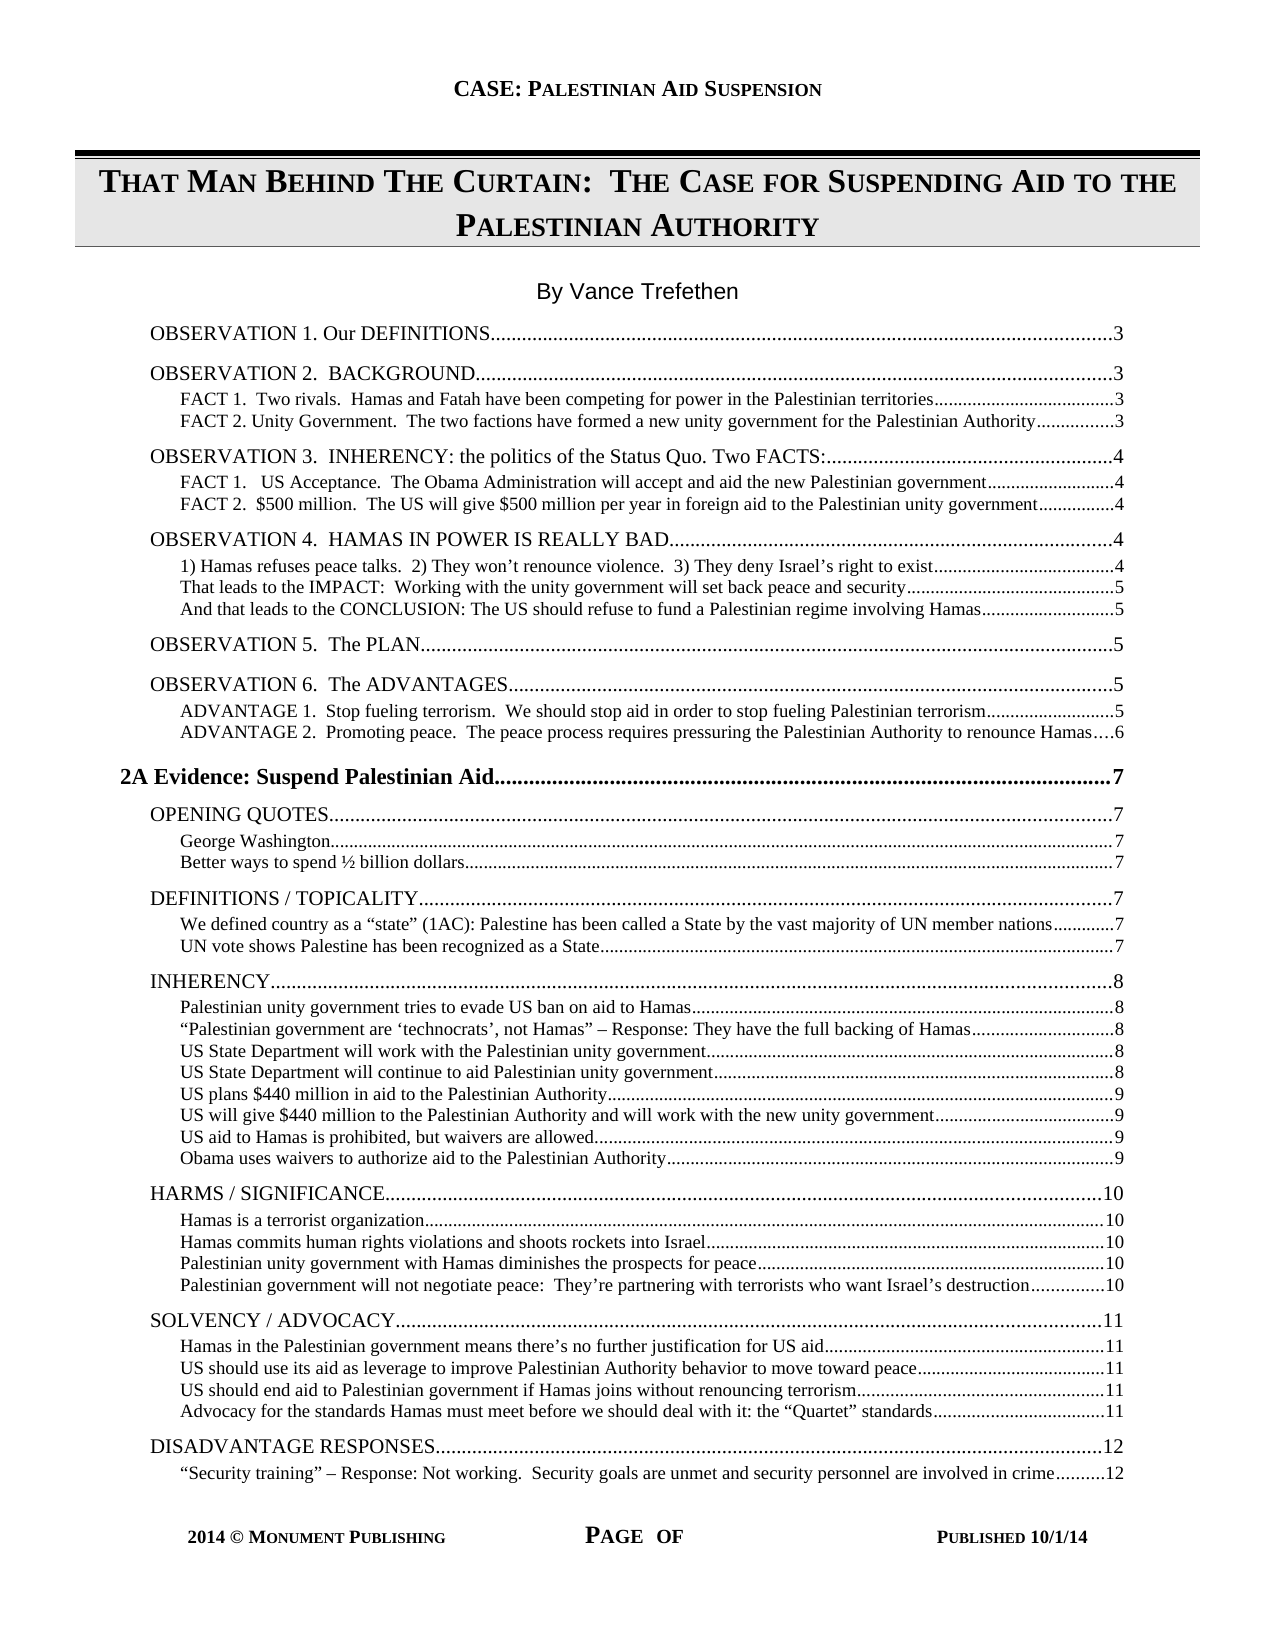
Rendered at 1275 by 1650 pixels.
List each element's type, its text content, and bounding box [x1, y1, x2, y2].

text DISADVANTAGE RESPONSES 12 [150, 1434, 1125, 1458]
text OBSERVATION 6. The ADVANTAGES 5 [150, 672, 1125, 696]
text 1) Hamas refuses peace talks. 2) They won’t renounce violence. 3) They deny Israel’s right to exist 4 [180, 554, 1125, 576]
text US State Department will work with the Palestinian unity government 8 [180, 1039, 1125, 1061]
text By Vance Trefethen [150, 278, 1125, 304]
text OBSERVATION 5. The PLAN 5 [150, 632, 1125, 656]
text Better ways to spend ½ billion dollars 7 [180, 851, 1125, 873]
text OBSERVATION 4. HAMAS IN POWER IS REALLY BAD. 4 [150, 527, 1125, 551]
text OPENING QUOTES 7 [150, 802, 1125, 826]
title That Man Behind The Curtain: The Case for Suspending Aid to the Palestinian Authority [75, 159, 1200, 246]
text UN vote shows Palestine has been recognized as a State 7 [180, 935, 1125, 956]
text FACT 2. $500 million. The US will give $500 million per year in foreign aid to the Palestinian unity government 4 [180, 493, 1125, 514]
text Palestinian unity government with Hamas diminishes the prospects for peace 10 [180, 1252, 1125, 1274]
text Obama uses waivers to authorize aid to the Palestinian Authority 9 [667, 1147, 1125, 1169]
text US aid to Hamas is prohibited, but waivers are allowed. 9 [180, 1126, 1125, 1147]
text FACT 1. US Acceptance. The Obama Administration will accept and aid the new Palestinian government 4 [180, 471, 1125, 493]
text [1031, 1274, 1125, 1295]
text US should end aid to Palestinian government if Hamas joins without renouncing terrorism 11 [180, 1378, 1125, 1400]
text OBSERVATION 3. INHERENCY: the politics of the Status Quo. Two FACTS: 4 [150, 444, 1125, 468]
text Hamas commits human rights violations and shoots rockets into Israel 10 [180, 1231, 1125, 1252]
text George Washington 7 [180, 830, 1125, 851]
text SOLVENCY / ADVOCACY 11 [150, 1308, 1125, 1332]
text DEFINITIONS / TOPICALITY 7 [150, 886, 1125, 909]
text ADVANTAGE 2. Promoting peace. The peace process requires pressuring the Palestinian Authority to renounce Hamas 6 [180, 721, 1125, 743]
text That leads to the IMPACT: Working with the unity government will set back peace and security 5 [180, 576, 1125, 598]
text Advocacy for the standards Hamas must meet before we should deal with it: the “Quartet” standards 11 [180, 1400, 1125, 1422]
text “Palestinian government are ‘technocrats’, not Hamas” – Response: They have the full backing of Hamas 8 [180, 1018, 1125, 1039]
text Hamas is a terrorist organization 10 [180, 1209, 1125, 1231]
text US State Department will continue to aid Palestinian unity government 8 [180, 1061, 1125, 1083]
text OBSERVATION 2. BACKGROUND. 3 [150, 361, 1125, 384]
text OBSERVATION 1. Our DEFINITIONS 3 [150, 320, 1125, 344]
text INHERENCY 8 [150, 969, 1125, 993]
text Palestinian unity government tries to evade US ban on aid to Hamas 8 [180, 996, 1125, 1018]
text ADVANTAGE 1. Stop fueling terrorism. We should stop aid in order to stop fueling Palestinian terrorism 5 [180, 699, 1125, 721]
text “Security training” – Response: Not working. Security goals are unmet and security personnel are involved in crime 12 [180, 1462, 1125, 1483]
text We defined country as a “state” (1AC): Palestine has been called a State by the vast majority of UN member nations 7 [180, 913, 1125, 935]
text FACT 1. Two rivals. Hamas and Fatah have been competing for power in the Palestinian territories 3 [180, 388, 1125, 410]
text 2A Evidence: Suspend Palestinian Aid 7 [120, 763, 1125, 790]
text FACT 2. Unity Government. The two factions have formed a new unity government for the Palestinian Authority 3 [180, 410, 1125, 431]
text US plans $440 million in aid to the Palestinian Authority 9 [180, 1083, 1125, 1104]
text HARMS / SIGNIFICANCE 10 [150, 1181, 1125, 1205]
text US should use its aid as leverage to improve Palestinian Authority behavior to move toward peace 11 [180, 1357, 1125, 1378]
text Hamas in the Palestinian government means there’s no further justification for US aid 11 [180, 1335, 1125, 1357]
